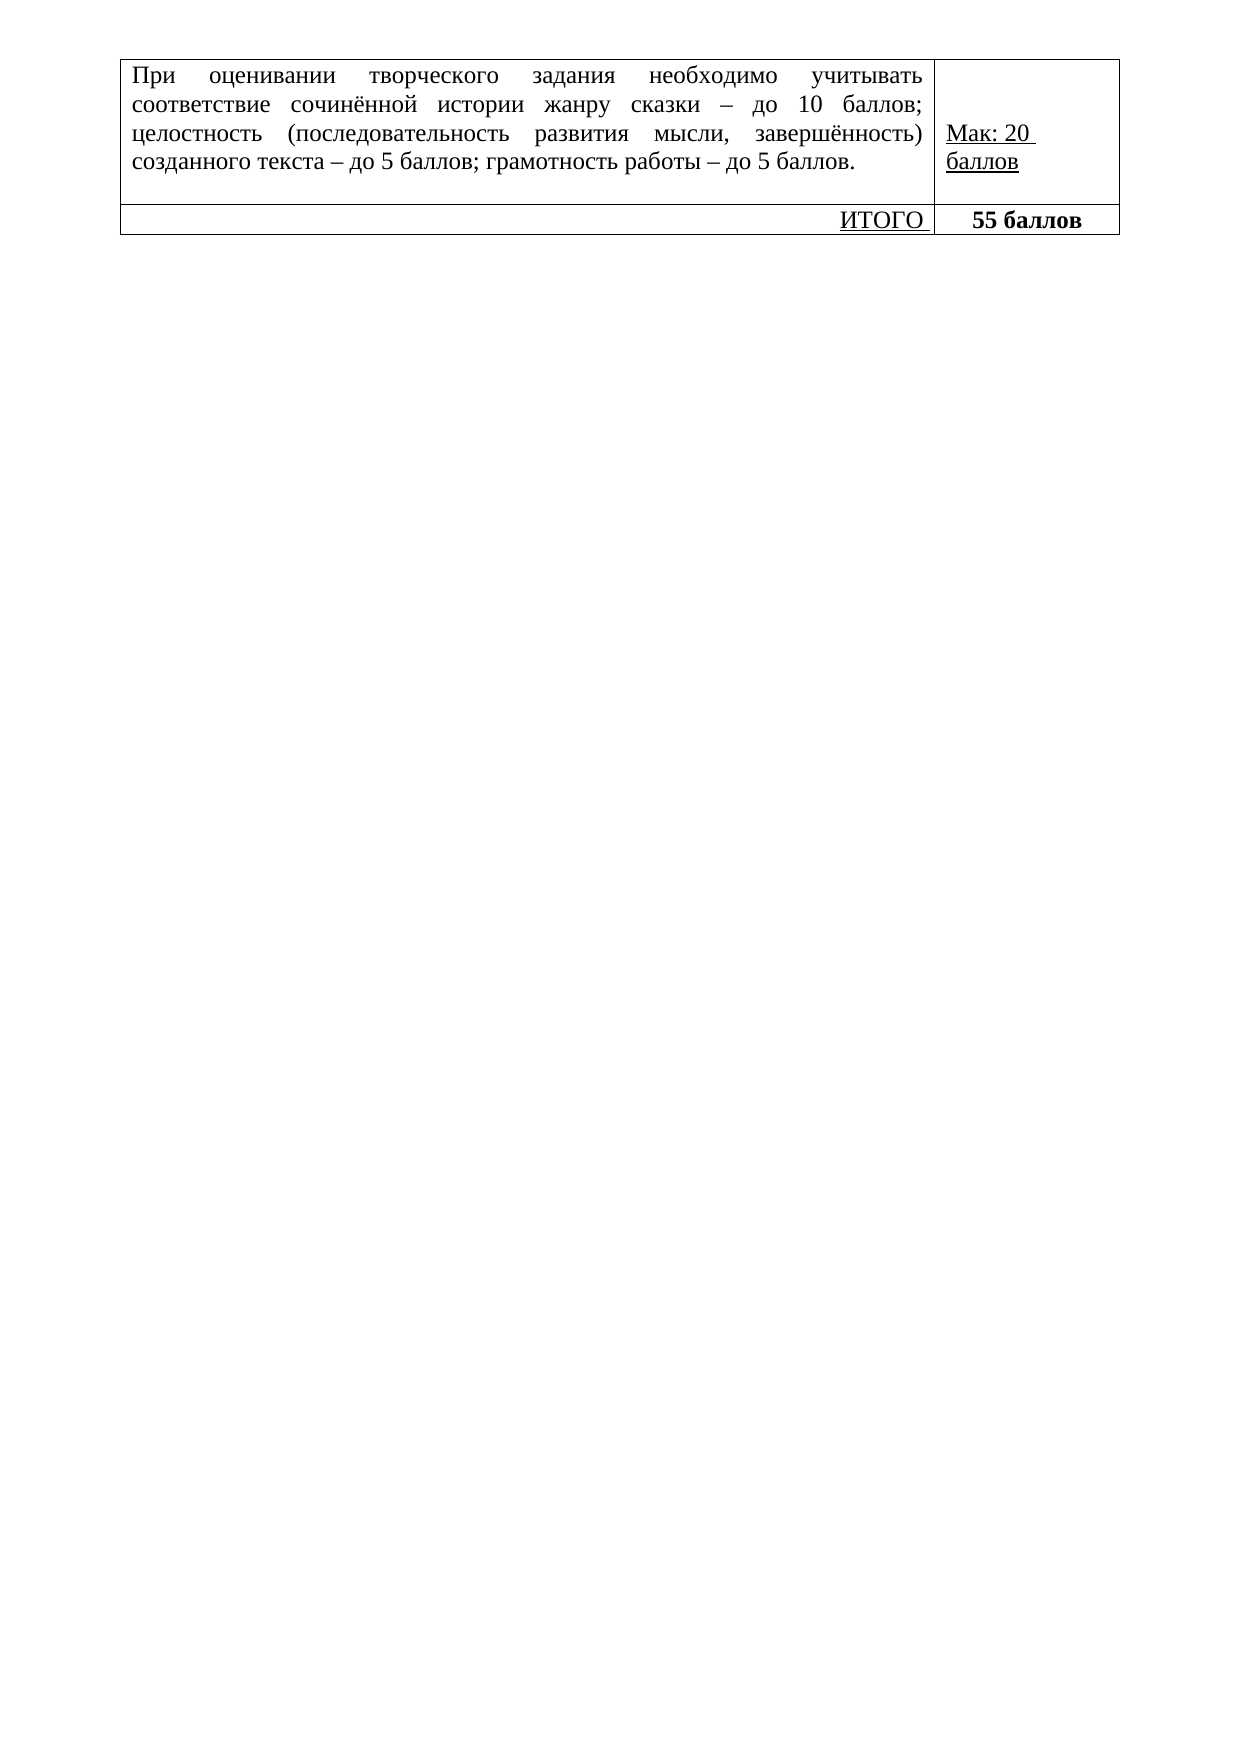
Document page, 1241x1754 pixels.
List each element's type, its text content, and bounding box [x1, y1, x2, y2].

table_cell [121, 60, 934, 204]
table_cell ИТОГО [121, 205, 934, 234]
table_cell 55 баллов [935, 205, 1119, 234]
table_cell Мак: 20 баллов [935, 60, 1119, 204]
